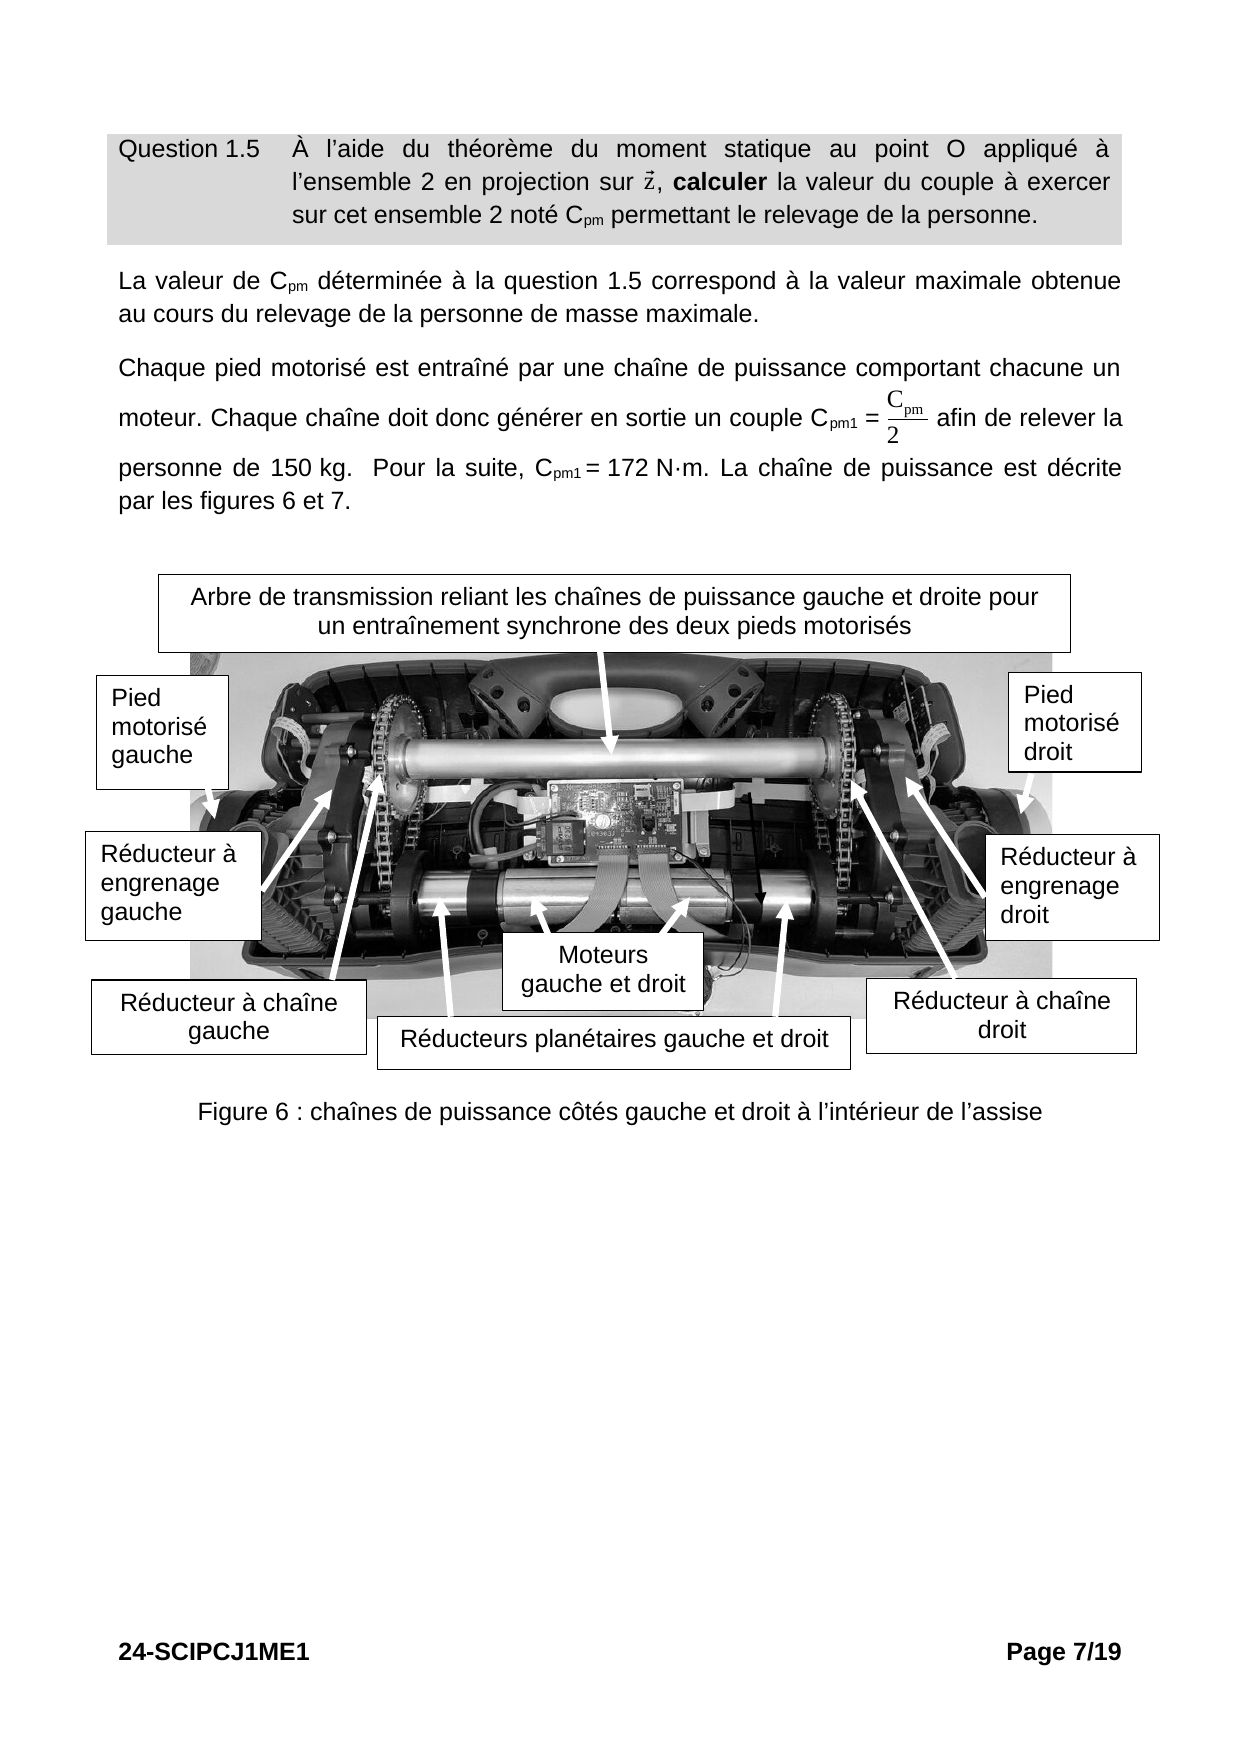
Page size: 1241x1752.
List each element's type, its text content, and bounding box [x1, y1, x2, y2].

table_cell [107, 175, 281, 245]
table_header À l’aide du théorème du moment statique au point O appliqué à l’ensemble 2 en projection sur , calculer la valeur du couple à exercer sur cet ensemble 2 noté Cpm permettant le relevage de la personne. [281, 134, 1122, 245]
text Chaque pied motorisé est entraîné par une chaîne de puissance comportant chacune un moteur. Chaque chaîne doit donc générer en sortie un couple Cpm1 = afin de relever la personne de 150 kg. Pour la suite, Cpm1 = 172 N·m. La chaîne de puissance est décrite par les figures 6 et 7. [118, 353, 1123, 515]
text La valeur de Cpm déterminée à la question 1.5 correspond à la valeur maximale obtenue au cours du relevage de la personne de masse maximale. [118, 266, 1123, 328]
text Figure 6 : chaînes de puissance côtés gauche et droit à l’intérieur de l’assise [118, 1097, 1123, 1125]
picture [188, 653, 1053, 1019]
table_header Question 1.5 [107, 134, 281, 175]
